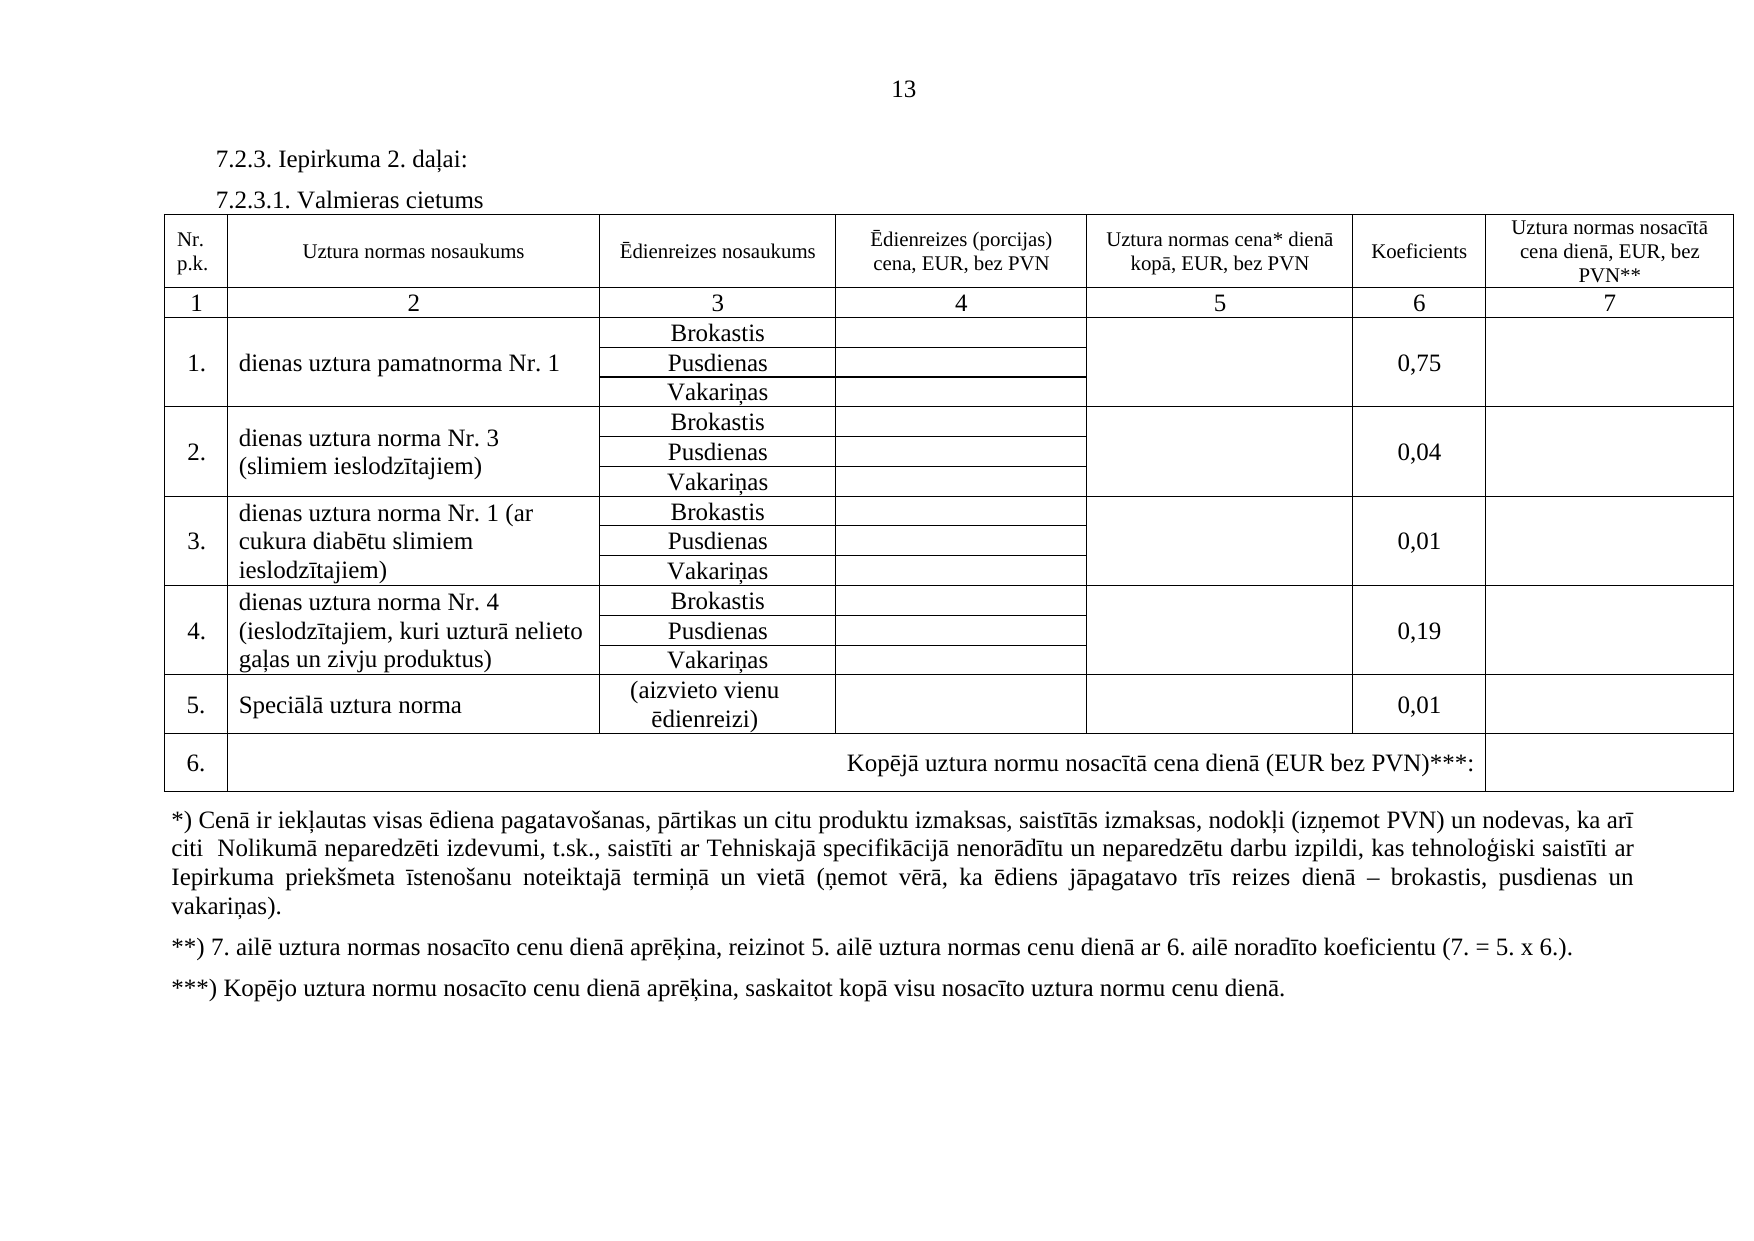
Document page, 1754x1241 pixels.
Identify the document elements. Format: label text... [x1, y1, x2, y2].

table_cell [836, 497, 1086, 525]
table_cell Pusdienas [600, 526, 835, 555]
text 7.2.3.1. Valmieras cietums [171, 185, 1638, 214]
table_cell 5 [1087, 288, 1352, 317]
table_cell Pusdienas [600, 616, 835, 644]
table_cell 4 [836, 288, 1086, 317]
table_cell [1486, 407, 1733, 496]
table_cell Brokastis [600, 497, 835, 525]
table_cell Brokastis [600, 407, 835, 436]
table_cell [836, 407, 1086, 436]
text ***) Kopējo uztura normu nosacīto cenu dienā aprēķina, saskaitot kopā visu nosacīto uztura normu cenu dienā. [171, 973, 1636, 1002]
table_cell [836, 586, 1086, 615]
table_cell [1486, 497, 1733, 585]
table_cell 1. [165, 318, 227, 406]
table_cell 2. [165, 407, 227, 496]
table_cell [836, 437, 1086, 466]
table_cell (aizvieto vienu ēdienreizi) [600, 675, 835, 733]
table_cell [1087, 497, 1352, 585]
table_cell 3 [600, 288, 835, 317]
table_cell 3. [165, 497, 227, 585]
table_cell Brokastis [600, 586, 835, 615]
table_cell [1486, 734, 1733, 791]
table_cell [836, 556, 1086, 585]
table_cell 6. [165, 734, 227, 791]
table_cell dienas uztura norma Nr. 1 (ar cukura diabētu slimiem ieslodzītajiem) [228, 497, 599, 585]
table_cell 7 [1486, 288, 1733, 317]
table_header Nr. p.k. [165, 215, 227, 287]
table_cell Vakariņas [600, 467, 835, 496]
table_header Koeficients [1353, 215, 1485, 287]
table_header Uztura normas cena* dienā kopā, EUR, bez PVN [1087, 215, 1352, 287]
text **) 7. ailē uztura normas nosacīto cenu dienā aprēķina, reizinot 5. ailē uztura normas cenu dienā ar 6. ailē noradīto koeficientu (7. = 5. x 6.). [171, 932, 1636, 961]
table_cell 0,01 [1353, 675, 1485, 733]
table_cell [1087, 675, 1352, 733]
table_cell [1486, 586, 1733, 674]
table_cell [1087, 318, 1352, 406]
table_cell 5. [165, 675, 227, 733]
table_cell dienas uztura pamatnorma Nr. 1 [228, 318, 599, 406]
table_cell 0,01 [1353, 497, 1485, 585]
table_cell [836, 675, 1086, 733]
table_cell Vakariņas [600, 646, 835, 674]
table_header Uztura normas nosacītā cena dienā, EUR, bez PVN** [1486, 215, 1733, 287]
table_cell [836, 526, 1086, 555]
text *) Cenā ir iekļautas visas ēdiena pagatavošanas, pārtikas un citu produktu izmaksas, saistītās izmaksas, nodokļi (izņemot PVN) un nodevas, ka arī citi Nolikumā neparedzēti izdevumi, t.sk., saistīti ar Tehniskajā specifikācijā nenorādītu un neparedzētu darbu izpildi, kas tehnoloģiski saistīti ar Iepirkuma priekšmeta īstenošanu noteiktajā termiņā un vietā (ņemot vērā, ka ēdiens jāpagatavo trīs reizes dienā – brokastis, pusdienas un vakariņas). [171, 805, 1636, 920]
table_cell [1087, 407, 1352, 496]
table_cell [836, 318, 1086, 347]
table_cell Kopējā uztura normu nosacītā cena dienā (EUR bez PVN)***: [228, 734, 1485, 791]
table_cell 6 [1353, 288, 1485, 317]
table_cell 0,04 [1353, 407, 1485, 496]
table_cell Brokastis [600, 318, 835, 347]
table_cell [1486, 318, 1733, 406]
table_cell Vakariņas [600, 378, 835, 406]
table_cell Pusdienas [600, 437, 835, 466]
table_cell 1 [165, 288, 227, 317]
table_cell Speciālā uztura norma [228, 675, 599, 733]
table_cell dienas uztura norma Nr. 3 (slimiem ieslodzītajiem) [228, 407, 599, 496]
table_cell 0,75 [1353, 318, 1485, 406]
table_cell [836, 646, 1086, 674]
table_cell [1087, 586, 1352, 674]
table_cell 2 [228, 288, 599, 317]
table_cell dienas uztura norma Nr. 4 (ieslodzītajiem, kuri uzturā nelieto gaļas un zivju produktus) [228, 586, 599, 674]
table_cell Pusdienas [600, 348, 835, 376]
table_cell [836, 348, 1086, 376]
table_cell [1486, 675, 1733, 733]
table_header Ēdienreizes nosaukums [600, 215, 835, 287]
table_cell 4. [165, 586, 227, 674]
table_cell 0,19 [1353, 586, 1485, 674]
table_cell [836, 467, 1086, 496]
table_cell [836, 616, 1086, 644]
table_header Uztura normas nosaukums [228, 215, 599, 287]
table_cell Vakariņas [600, 556, 835, 585]
table_cell [836, 378, 1086, 406]
table_header Ēdienreizes (porcijas) cena, EUR, bez PVN [836, 215, 1086, 287]
text 7.2.3. Iepirkuma 2. daļai: [171, 144, 1638, 173]
